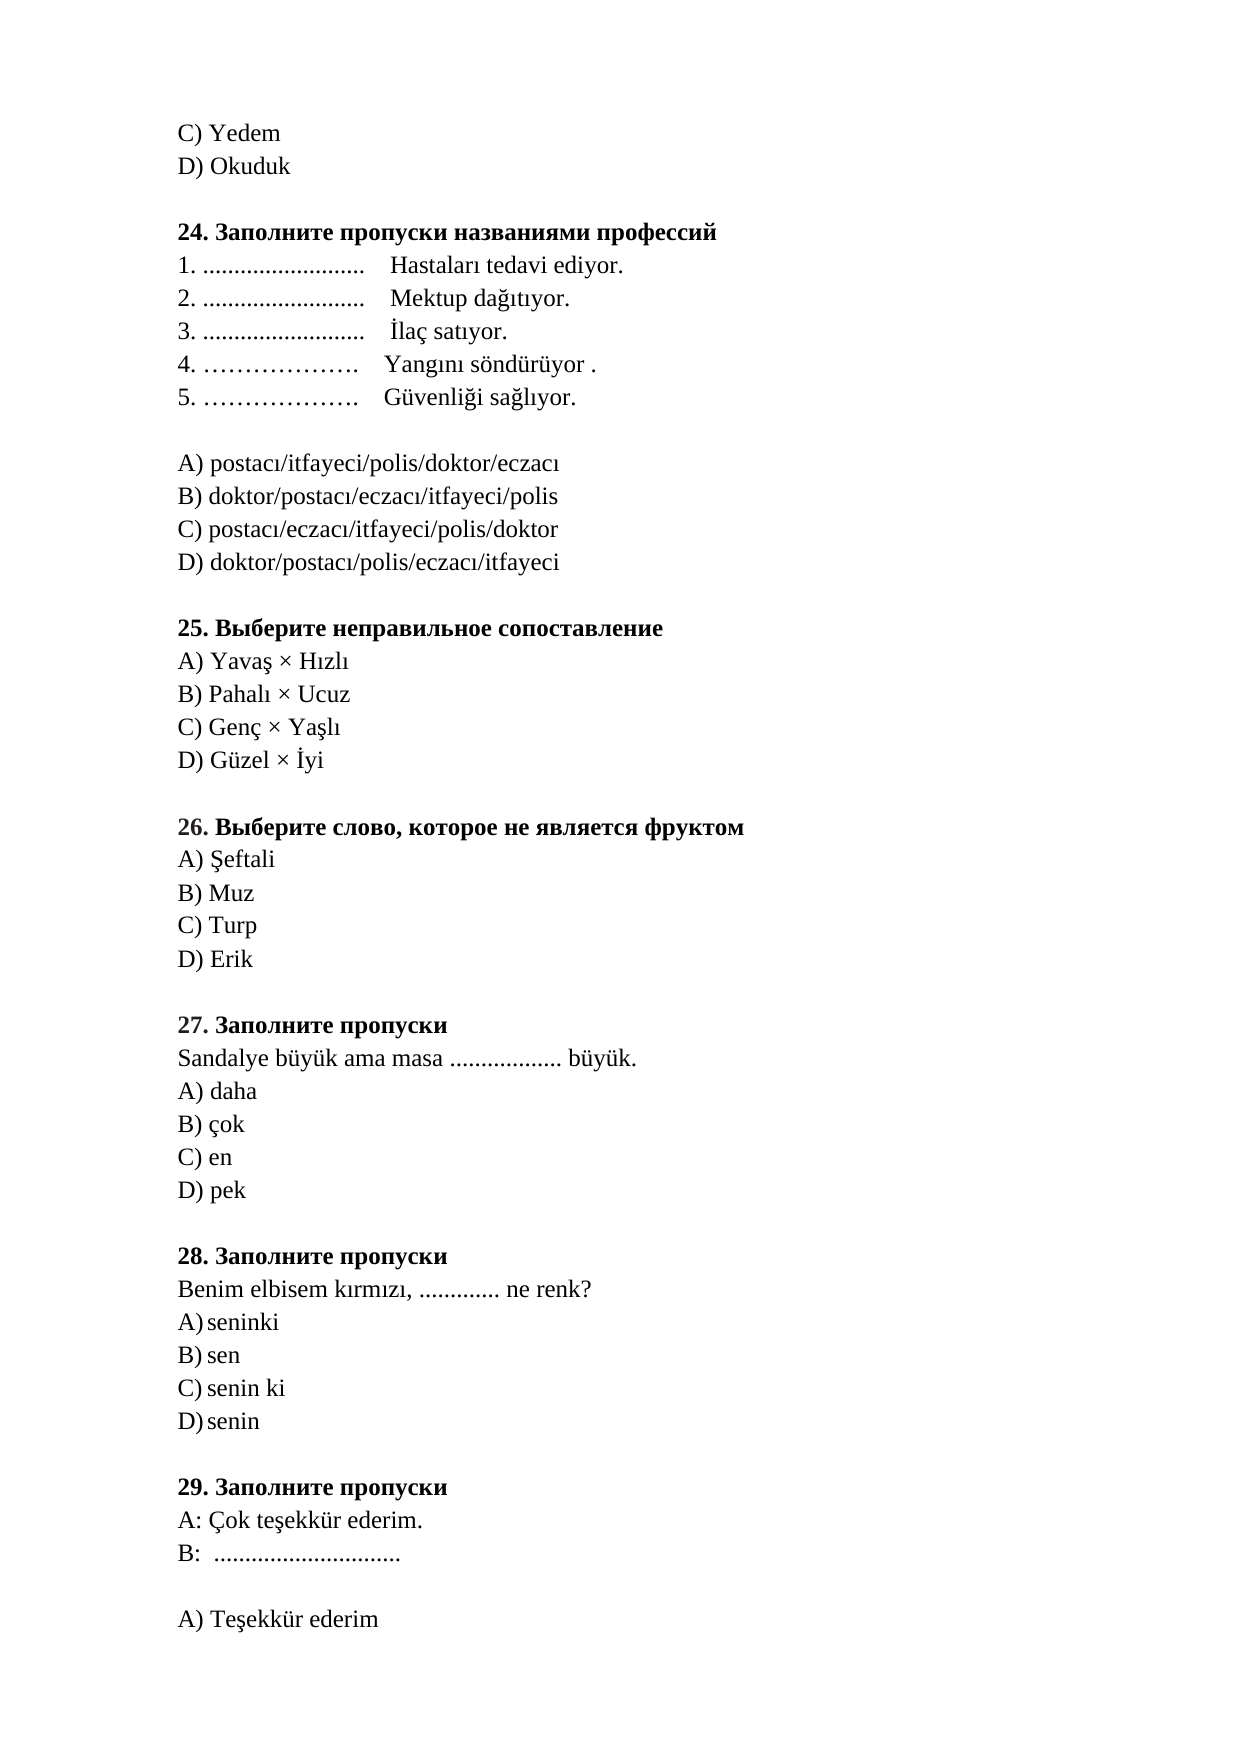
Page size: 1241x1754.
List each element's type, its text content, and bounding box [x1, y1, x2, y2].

text 1. .......................... Hastaları tedavi ediyor. [177, 250, 1152, 279]
text A: Çok teşekkür ederim. [177, 1505, 1152, 1534]
text 2. .......................... Mektup dağıtıyor. [177, 283, 1152, 312]
text 4. ………………. Yangını söndürüyor . [177, 349, 1152, 378]
text 3. .......................... İlaç satıyor. [177, 316, 1152, 345]
text B) çok [177, 1109, 1152, 1137]
text D) Güzel × İyi [177, 746, 1152, 774]
text C) en [177, 1142, 1152, 1171]
text D) pek [177, 1175, 1152, 1203]
text C) Genç × Yaşlı [177, 712, 1152, 741]
text B) Muz [177, 878, 1152, 906]
text Benim elbisem kırmızı, ............. ne renk? [177, 1274, 1152, 1303]
text A) postacı/itfayeci/polis/doktor/eczacı [177, 448, 1152, 477]
text D) doktor/postacı/polis/eczacı/itfayeci [177, 547, 1152, 576]
text B) doktor/postacı/eczacı/itfayeci/polis [177, 481, 1152, 510]
text 24. Заполните пропуски названиями профессий [177, 217, 1152, 246]
text 29. Заполните пропуски [177, 1472, 1152, 1501]
list senin ki [177, 1373, 1152, 1402]
text 27. Заполните пропуски [177, 1010, 1152, 1038]
text Sandalye büyük ama masa .................. büyük. [177, 1043, 1152, 1071]
text 26. Выберите слово, которое не является фруктом [177, 812, 1152, 840]
text B) Pahalı × Ucuz [177, 679, 1152, 708]
text A) Teşekkür ederim [177, 1604, 1152, 1633]
text D) Okuduk [177, 151, 1152, 180]
list seninki [177, 1307, 1152, 1336]
text 25. Выберите неправильное сопоставление [177, 613, 1152, 642]
text 28. Заполните пропуски [177, 1241, 1152, 1269]
list senin [177, 1406, 1152, 1435]
text B: .............................. [177, 1538, 1152, 1567]
list sen [177, 1340, 1152, 1369]
text C) Yedem [177, 118, 1152, 147]
text C) postacı/eczacı/itfayeci/polis/doktor [177, 514, 1152, 543]
text 5. ………………. Güvenliği sağlıyor. [177, 382, 1152, 411]
text A) Şeftali [177, 844, 1152, 873]
text D) Erik [177, 944, 1152, 972]
text C) Turp [177, 911, 1152, 939]
text A) daha [177, 1076, 1152, 1104]
text A) Yavaş × Hızlı [177, 646, 1152, 675]
